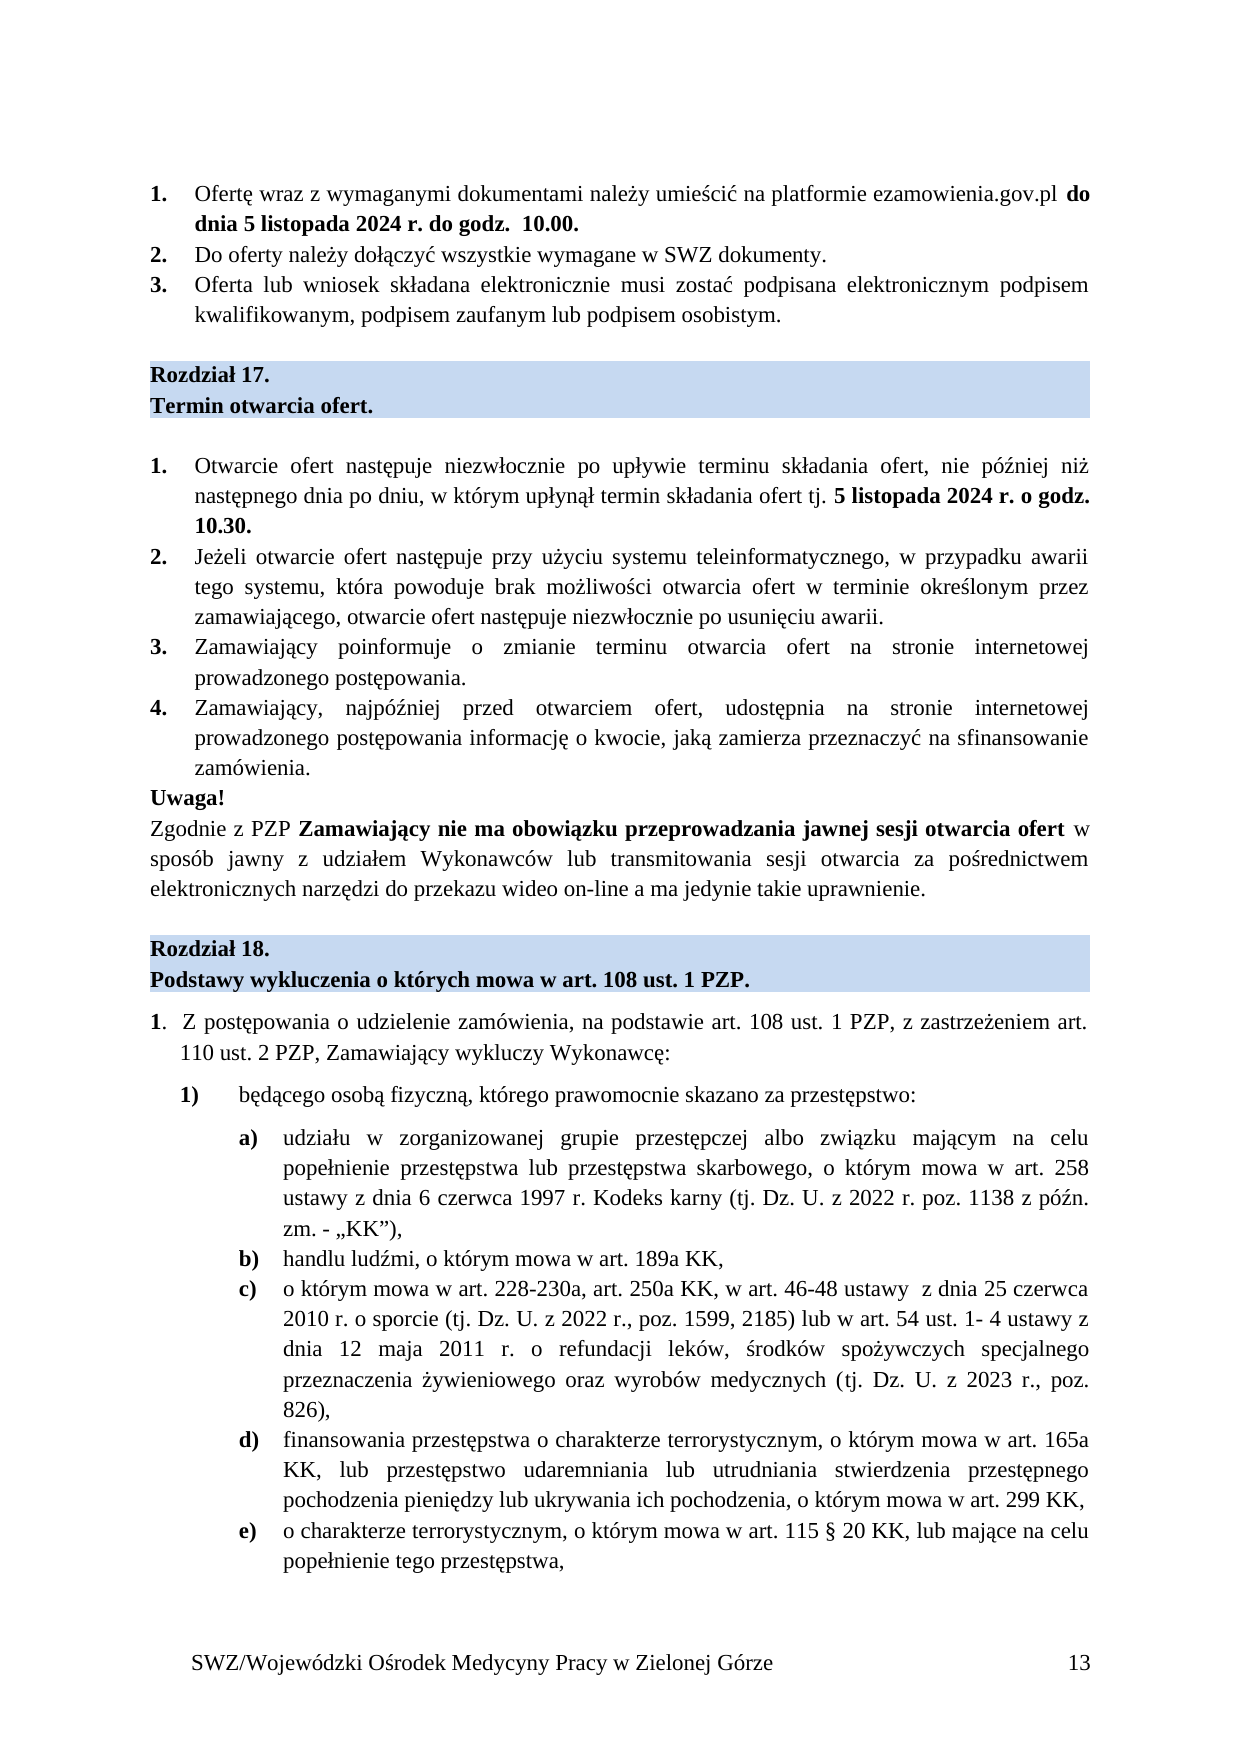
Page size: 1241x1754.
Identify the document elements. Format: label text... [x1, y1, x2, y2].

text Zgodnie z PZP Zamawiający nie ma obowiązku przeprowadzania jawnej sesji otwarcia ofert w sposób jawny z udziałem Wykonawców lub transmitowania sesji otwarcia za pośrednictwem elektronicznych narzędzi do przekazu wideo on-line a ma jedynie takie uprawnienie. [150, 814, 1090, 901]
list udziału w zorganizowanej grupie przestępczej albo związku mającym na celu popełnienie przestępstwa lub przestępstwa skarbowego, o którym mowa w art. 258 ustawy z dnia 6 czerwca 1997 r. Kodeks karny (tj. Dz. U. z 2022 r. poz. 1138 z późn. zm. - „KK”), [239, 1124, 1090, 1241]
list o charakterze terrorystycznym, o którym mowa w art. 115 § 20 KK, lub mające na celu popełnienie tego przestępstwa, [239, 1517, 1090, 1573]
list Ofertę wraz z wymaganymi dokumentami należy umieścić na platformie ezamowienia.gov.pl do dnia 5 listopada 2024 r. do godz. 10.00. [150, 180, 1090, 237]
list handlu ludźmi, o którym mowa w art. 189a KK, [239, 1245, 1090, 1271]
text Rozdział 18. [150, 935, 1090, 962]
list finansowania przestępstwa o charakterze terrorystycznym, o którym mowa w art. 165a KK, lub przestępstwo udaremniania lub utrudniania stwierdzenia przestępnego pochodzenia pieniędzy lub ukrywania ich pochodzenia, o którym mowa w art. 299 KK, [239, 1426, 1090, 1513]
text Termin otwarcia ofert. [150, 392, 1090, 418]
list Zamawiający poinformuje o zmianie terminu otwarcia ofert na stronie internetowej prowadzonego postępowania. [150, 633, 1090, 690]
list Jeżeli otwarcie ofert następuje przy użyciu systemu teleinformatycznego, w przypadku awarii tego systemu, która powoduje brak możliwości otwarcia ofert w terminie określonym przez zamawiającego, otwarcie ofert następuje niezwłocznie po usunięciu awarii. [150, 543, 1090, 629]
list Oferta lub wniosek składana elektronicznie musi zostać podpisana elektronicznym podpisem kwalifikowanym, podpisem zaufanym lub podpisem osobistym. [150, 271, 1090, 327]
text Rozdział 17. [150, 361, 1090, 388]
text Podstawy wykluczenia o których mowa w art. 108 ust. 1 PZP. [150, 966, 1090, 992]
list Zamawiający, najpóźniej przed otwarciem ofert, udostępnia na stronie internetowej prowadzonego postępowania informację o kwocie, jaką zamierza przeznaczyć na sfinansowanie zamówienia. [150, 694, 1090, 781]
text 1. Z postępowania o udzielenie zamówienia, na podstawie art. 108 ust. 1 PZP, z zastrzeżeniem art. 110 ust. 2 PZP, Zamawiający wykluczy Wykonawcę: [150, 1008, 1090, 1065]
list Do oferty należy dołączyć wszystkie wymagane w SWZ dokumenty. [150, 241, 1090, 267]
text Uwaga! [150, 784, 1090, 811]
list Otwarcie ofert następuje niezwłocznie po upływie terminu składania ofert, nie później niż następnego dnia po dniu, w którym upłynął termin składania ofert tj. 5 listopada 2024 r. o godz. 10.30. [150, 452, 1090, 539]
list o którym mowa w art. 228-230a, art. 250a KK, w art. 46-48 ustawy z dnia 25 czerwca 2010 r. o sporcie (tj. Dz. U. z 2022 r., poz. 1599, 2185) lub w art. 54 ust. 1- 4 ustawy z dnia 12 maja 2011 r. o refundacji leków, środków spożywczych specjalnego przeznaczenia żywieniowego oraz wyrobów medycznych (tj. Dz. U. z 2023 r., poz. 826), [239, 1275, 1090, 1422]
text 1) będącego osobą fizyczną, którego prawomocnie skazano za przestępstwo: [179, 1081, 1090, 1108]
